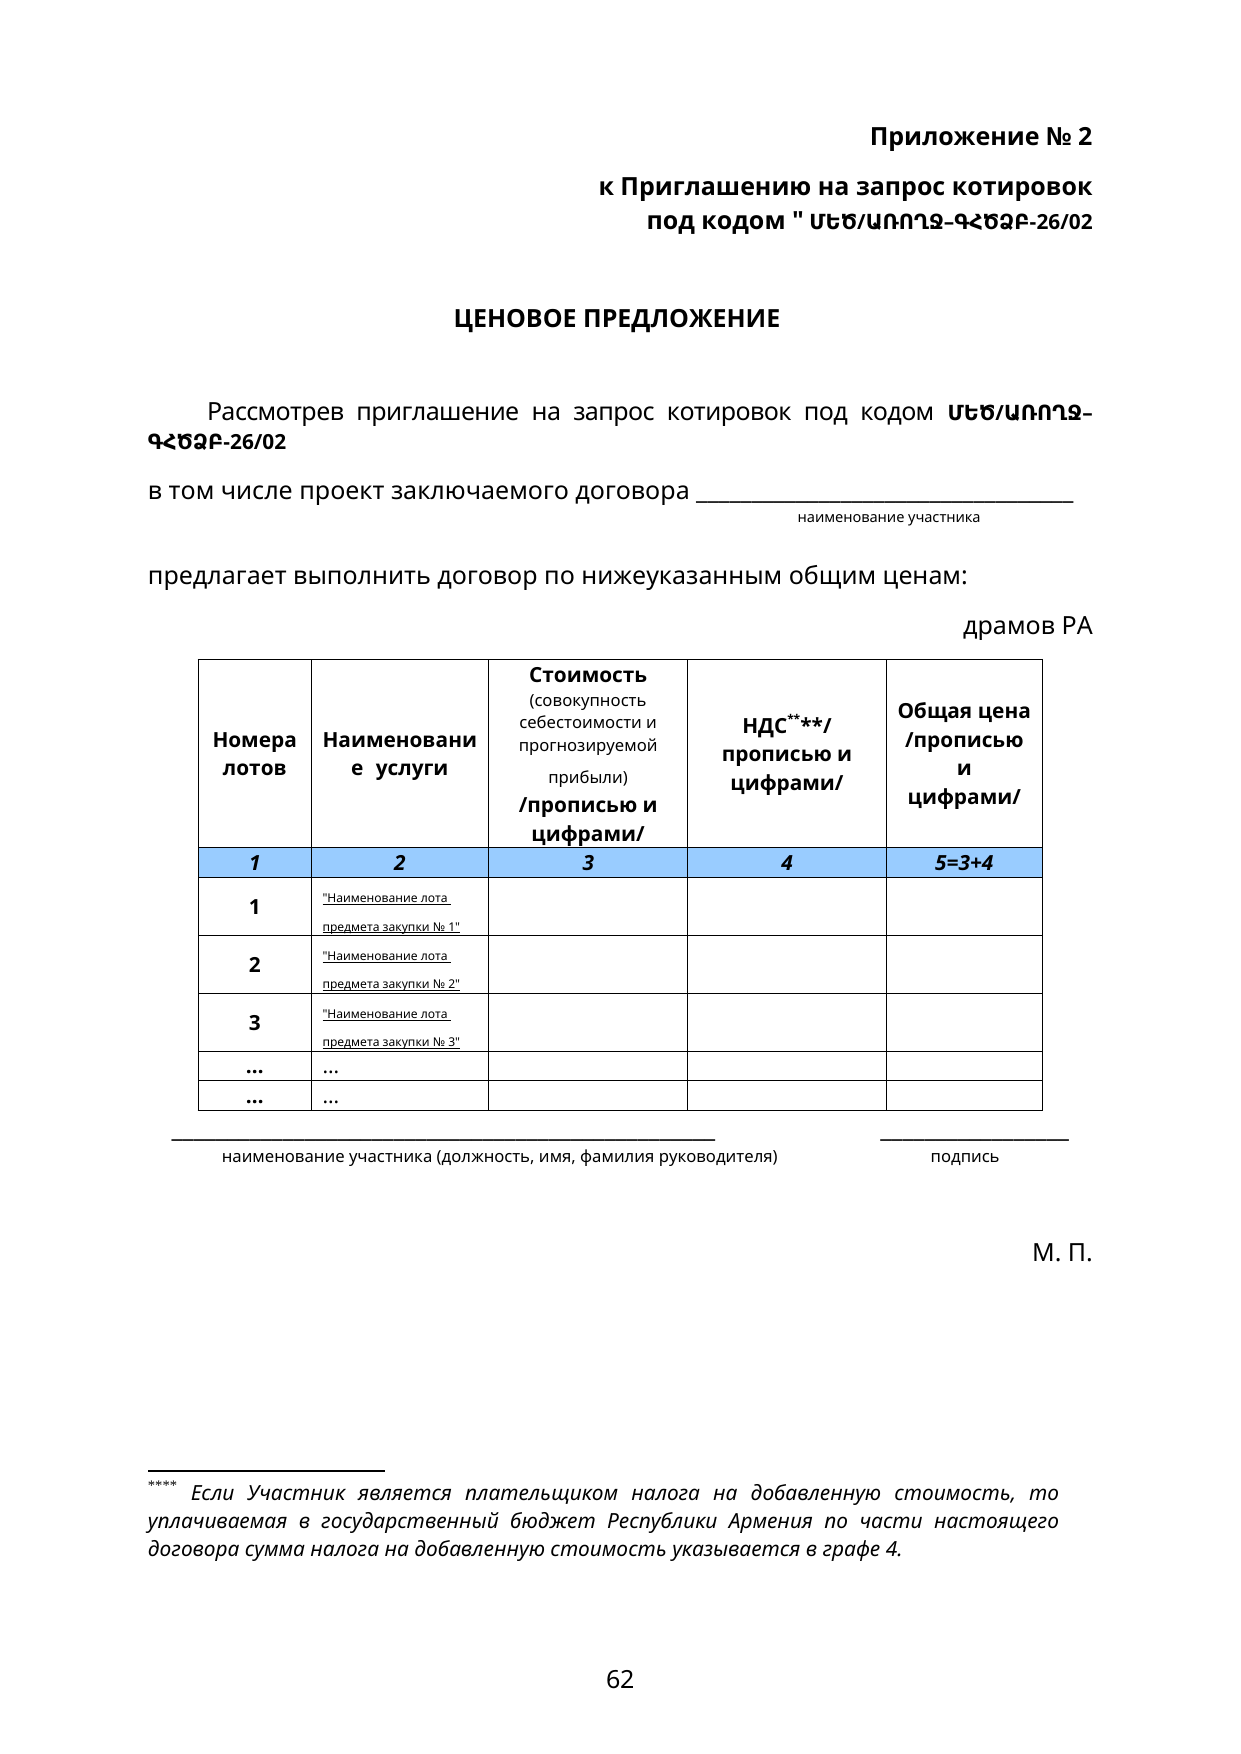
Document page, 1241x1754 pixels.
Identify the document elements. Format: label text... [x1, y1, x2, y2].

table_cell [489, 1081, 687, 1109]
table_cell 3 [489, 848, 687, 877]
table_cell 5=3+4 [887, 848, 1042, 877]
table_cell 3 [199, 994, 311, 1051]
table_cell 1 [199, 878, 311, 935]
text М. П. [148, 1235, 1092, 1269]
table_cell [887, 878, 1042, 935]
table_cell [887, 936, 1042, 993]
table_cell [489, 936, 687, 993]
text ЦЕНОВОЕ ПРЕДЛОЖЕНИЕ [141, 300, 1092, 334]
table_cell [489, 994, 687, 1051]
text предлагает выполнить договор по нижеуказанным общим ценам: [148, 557, 1092, 591]
text Рассмотрев приглашение на запрос котировок под кодом ՄԵԾ/ԱՌՈՂՋ–ԳՀԾՁԲ-26/02 [148, 393, 1092, 456]
table_cell 2 [199, 936, 311, 993]
table_cell [688, 1081, 886, 1109]
table_cell "Наименование лота предмета закупки № 3" [312, 994, 488, 1051]
table_cell [887, 1081, 1042, 1109]
table_cell 4 [688, 848, 886, 877]
table_cell … [199, 1052, 311, 1080]
table_cell [688, 936, 886, 993]
table_cell [489, 1052, 687, 1080]
table_cell [489, 878, 687, 935]
table_cell [887, 1052, 1042, 1080]
text наименование участника (должность, имя, фамилия руководителя) подпись [222, 1144, 1092, 1167]
table_cell "Наименование лота предмета закупки № 2" [312, 936, 488, 993]
text к Приглашению на запрос котировок под кодом " ՄԵԾ/ԱՌՈՂՋ–ԳՀԾՁԲ-26/02 [148, 169, 1092, 237]
text Приложение № 2 [148, 118, 1092, 152]
table_header НДС**/прописью и цифрами/ [688, 660, 886, 847]
table_cell [688, 878, 886, 935]
text драмов РА [148, 608, 1092, 642]
table_header Номера лотов [199, 660, 311, 847]
text наименование участника [797, 507, 1092, 541]
text в том числе проект заключаемого договора __________________________________ [148, 472, 1092, 507]
table_cell … [199, 1081, 311, 1109]
table_header Общая цена /прописью и цифрами/ [887, 660, 1042, 847]
table_cell ... [312, 1081, 488, 1109]
table_cell [688, 1052, 886, 1080]
table_cell [688, 994, 886, 1051]
text _________________________________________________ _________________ [148, 1111, 1092, 1144]
table_cell 2 [312, 848, 488, 877]
table_cell [887, 994, 1042, 1051]
table_cell "Наименование лота предмета закупки № 1" [312, 878, 488, 935]
table_cell 1 [199, 848, 311, 877]
table_header Стоимость (совокупность себестоимости и прогнозируемой прибыли) /прописью и цифрами/ [489, 660, 687, 847]
table_header Наименование услуги [312, 660, 488, 847]
table_cell ... [312, 1052, 488, 1080]
